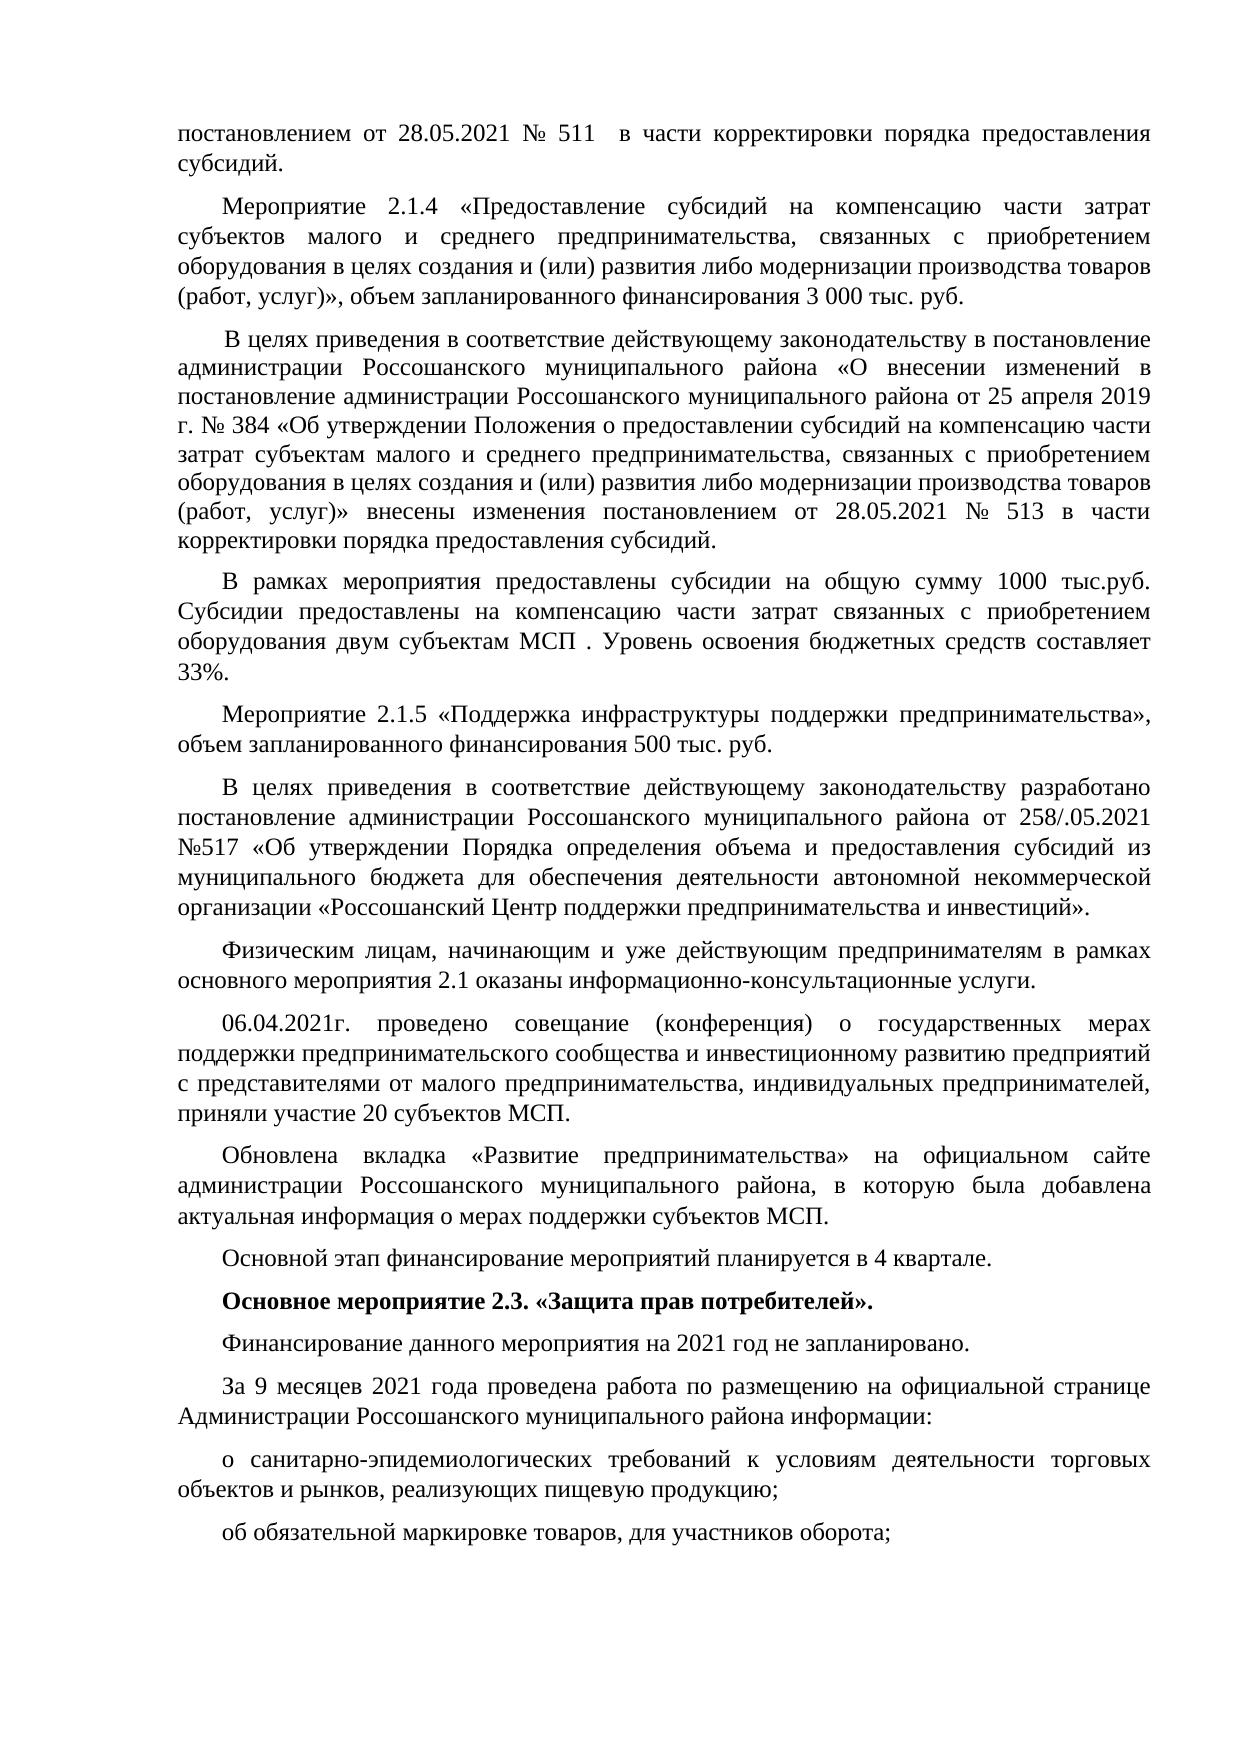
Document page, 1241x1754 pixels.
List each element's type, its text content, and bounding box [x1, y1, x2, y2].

text Основное мероприятие 2.3. «Защита прав потребителей». [177, 1286, 1152, 1315]
text В целях приведения в соответствие действующему законодательству в постановление администрации Россошанского муниципального района «О внесении изменений в постановление администрации Россошанского муниципального района от 25 апреля 2019 г. № 384 «Об утверждении Положения о предоставлении субсидий на компенсацию части затрат субъектам малого и среднего предпринимательства, связанных с приобретением оборудования в целях создания и (или) развития либо модернизации производства товаров (работ, услуг)» внесены изменения постановлением от 28.05.2021 № 513 в части корректировки порядка предоставления субсидий. [177, 324, 1152, 554]
text 06.04.2021г. проведено совещание (конференция) о государственных мерах поддержки предпринимательского сообщества и инвестиционному развитию предприятий с представителями от малого предпринимательства, индивидуальных предпринимателей, приняли участие 20 субъектов МСП. [177, 1008, 1152, 1127]
text Финансирование данного мероприятия на 2021 год не запланировано. [177, 1328, 1152, 1357]
text об обязательной маркировке товаров, для участников оборота; [177, 1517, 1152, 1545]
text Основной этап финансирование мероприятий планируется в 4 квартале. [177, 1243, 1152, 1272]
text В рамках мероприятия предоставлены субсидии на общую сумму 1000 тыс.руб. Субсидии предоставлены на компенсацию части затрат связанных с приобретением оборудования двум субъектам МСП . Уровень освоения бюджетных средств составляет 33%. [177, 566, 1152, 685]
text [177, 118, 1152, 177]
text о санитарно-эпидемиологических требований к условиям деятельности торговых объектов и рынков, реализующих пищевую продукцию; [177, 1444, 1152, 1503]
text Мероприятие 2.1.5 «Поддержка инфраструктуры поддержки предпринимательства», объем запланированного финансирования 500 тыс. руб. [177, 699, 1152, 758]
text За 9 месяцев 2021 года проведена работа по размещению на официальной странице Администрации Россошанского муниципального района информации: [177, 1371, 1152, 1430]
text В целях приведения в соответствие действующему законодательству разработано постановление администрации Россошанского муниципального района от 258/.05.2021 №517 «Об утверждении Порядка определения объема и предоставления субсидий из муниципального бюджета для обеспечения деятельности автономной некоммерческой организации «Россошанский Центр поддержки предпринимательства и инвестиций». [177, 772, 1152, 921]
text Мероприятие 2.1.4 «Предоставление субсидий на компенсацию части затрат субъектов малого и среднего предпринимательства, связанных с приобретением оборудования в целях создания и (или) развития либо модернизации производства товаров (работ, услуг)», объем запланированного финансирования 3 000 тыс. руб. [177, 191, 1152, 310]
text Физическим лицам, начинающим и уже действующим предпринимателям в рамках основного мероприятия 2.1 оказаны информационно-консультационные услуги. [177, 935, 1152, 994]
text Обновлена вкладка «Развитие предпринимательства» на официальном сайте администрации Россошанского муниципального района, в которую была добавлена актуальная информация о мерах поддержки субъектов МСП. [177, 1141, 1152, 1229]
